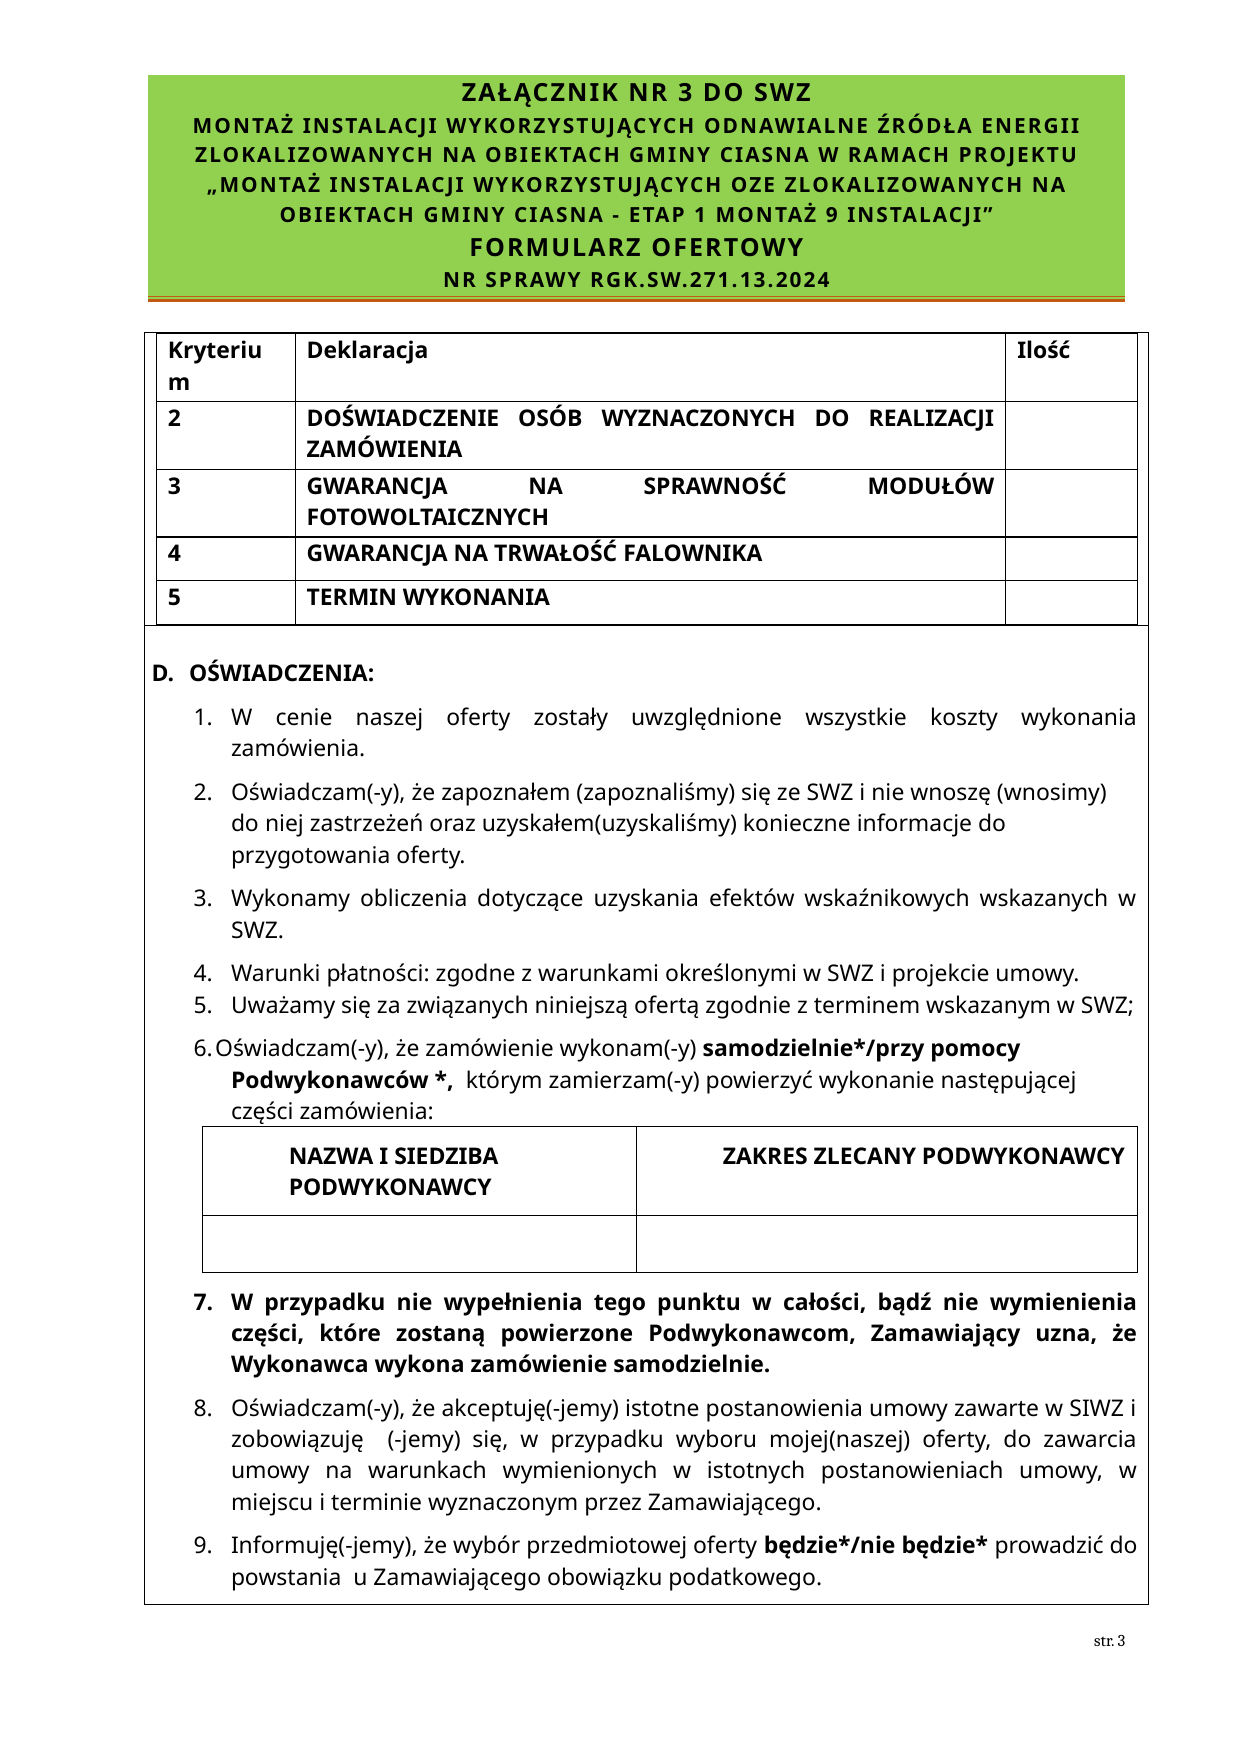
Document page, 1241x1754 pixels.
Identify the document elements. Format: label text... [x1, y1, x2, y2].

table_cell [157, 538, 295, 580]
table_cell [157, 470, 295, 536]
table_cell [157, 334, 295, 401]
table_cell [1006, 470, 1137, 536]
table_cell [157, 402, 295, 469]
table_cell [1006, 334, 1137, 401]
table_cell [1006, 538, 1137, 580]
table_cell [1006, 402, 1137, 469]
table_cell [145, 626, 1148, 1604]
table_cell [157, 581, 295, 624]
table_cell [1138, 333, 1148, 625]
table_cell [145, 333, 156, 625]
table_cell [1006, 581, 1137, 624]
